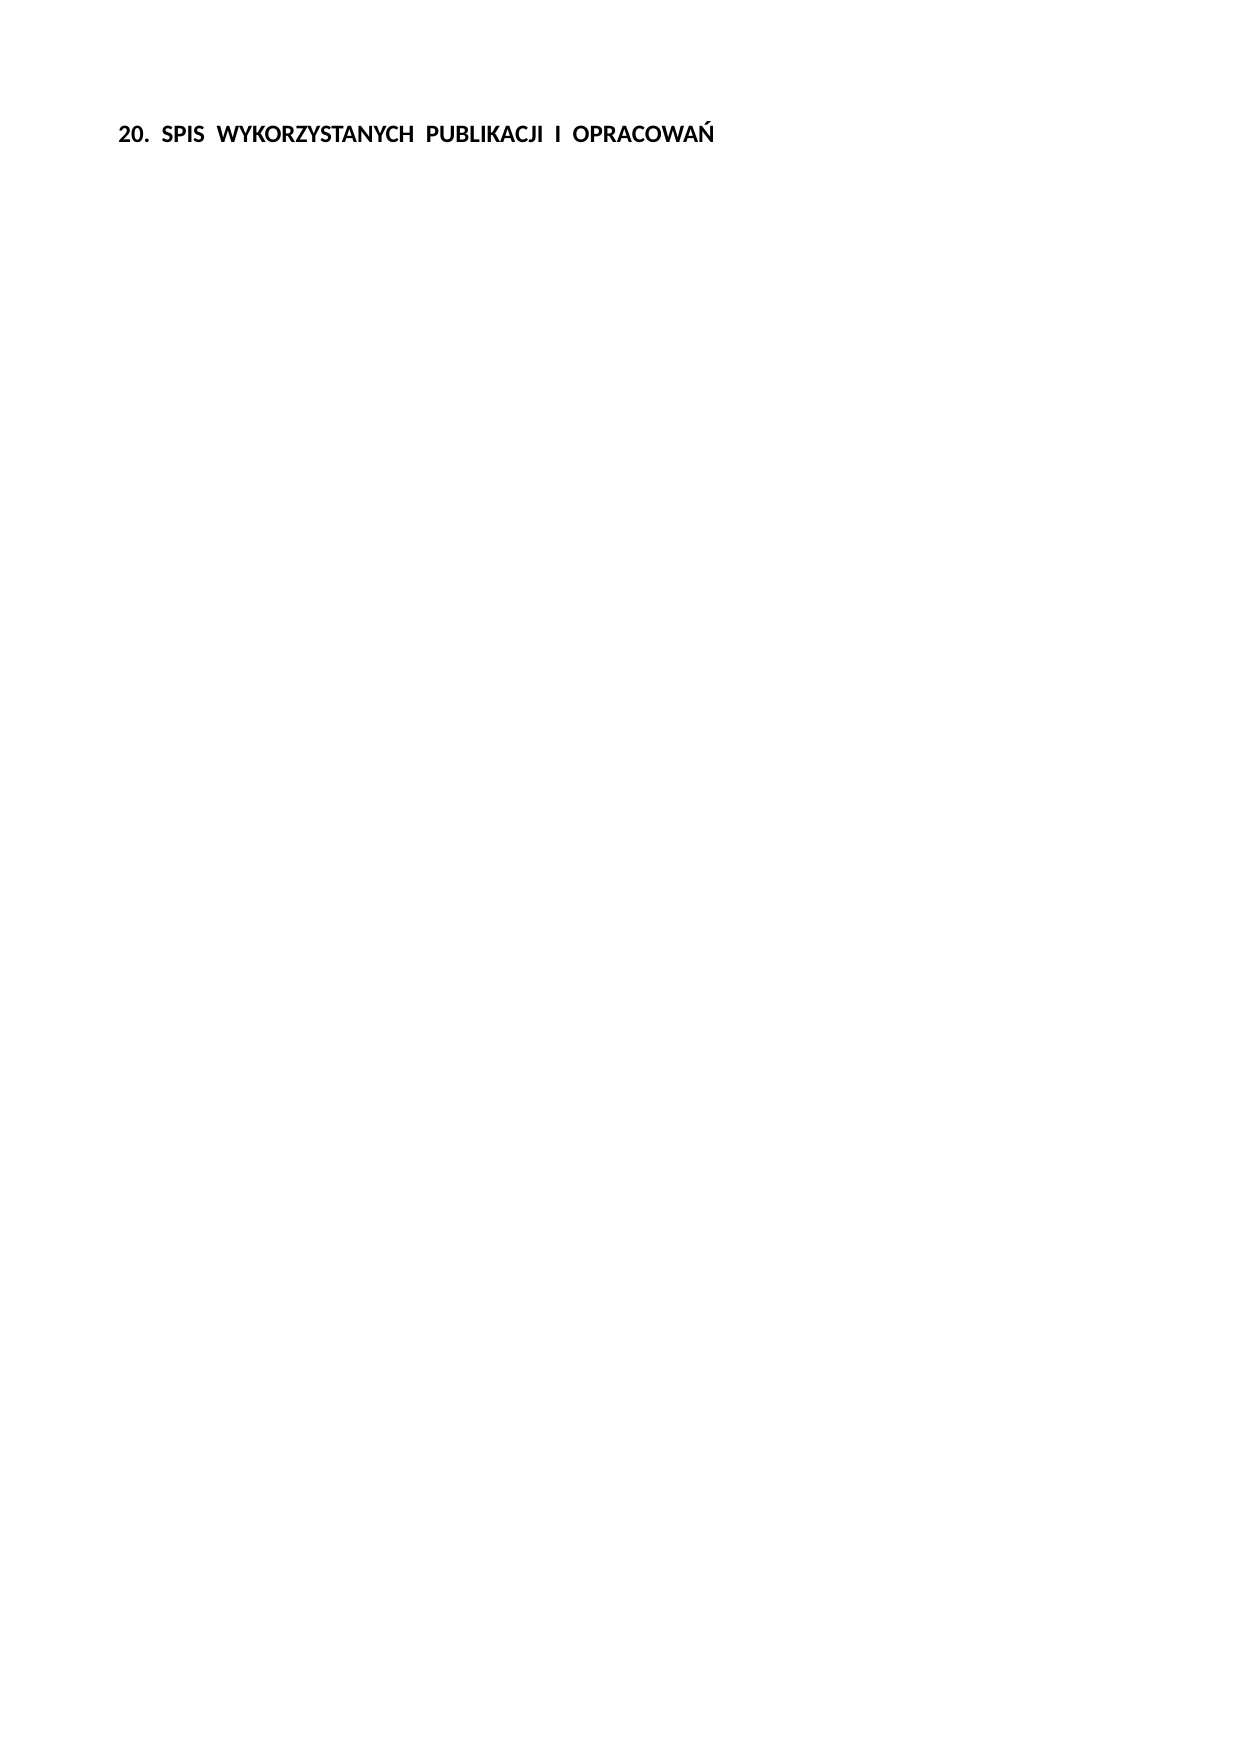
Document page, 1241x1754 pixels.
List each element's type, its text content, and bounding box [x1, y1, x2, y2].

text 20. SPIS WYKORZYSTANYCH PUBLIKACJI I OPRACOWAŃ [118, 118, 1122, 149]
